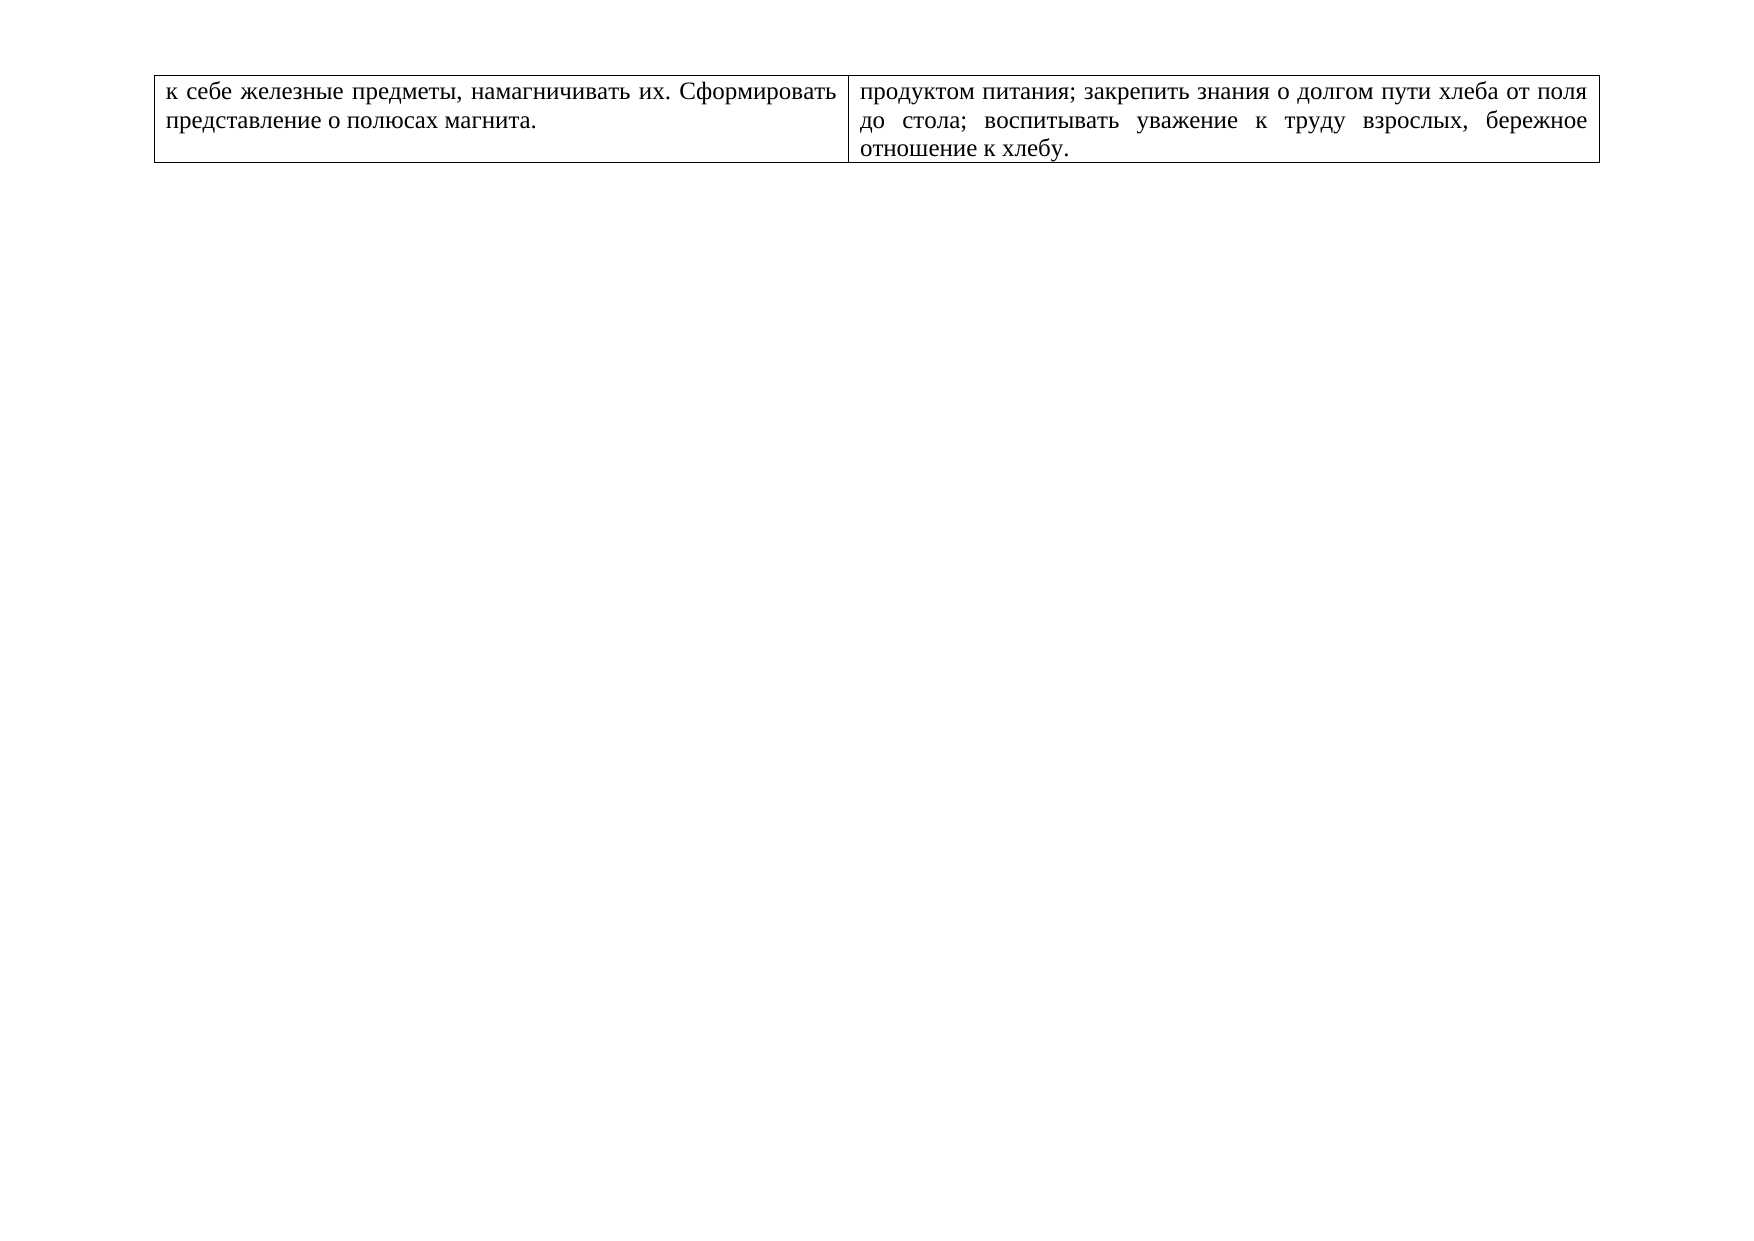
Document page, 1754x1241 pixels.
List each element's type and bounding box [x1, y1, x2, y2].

table_cell [849, 76, 1599, 162]
table_cell [155, 76, 848, 162]
